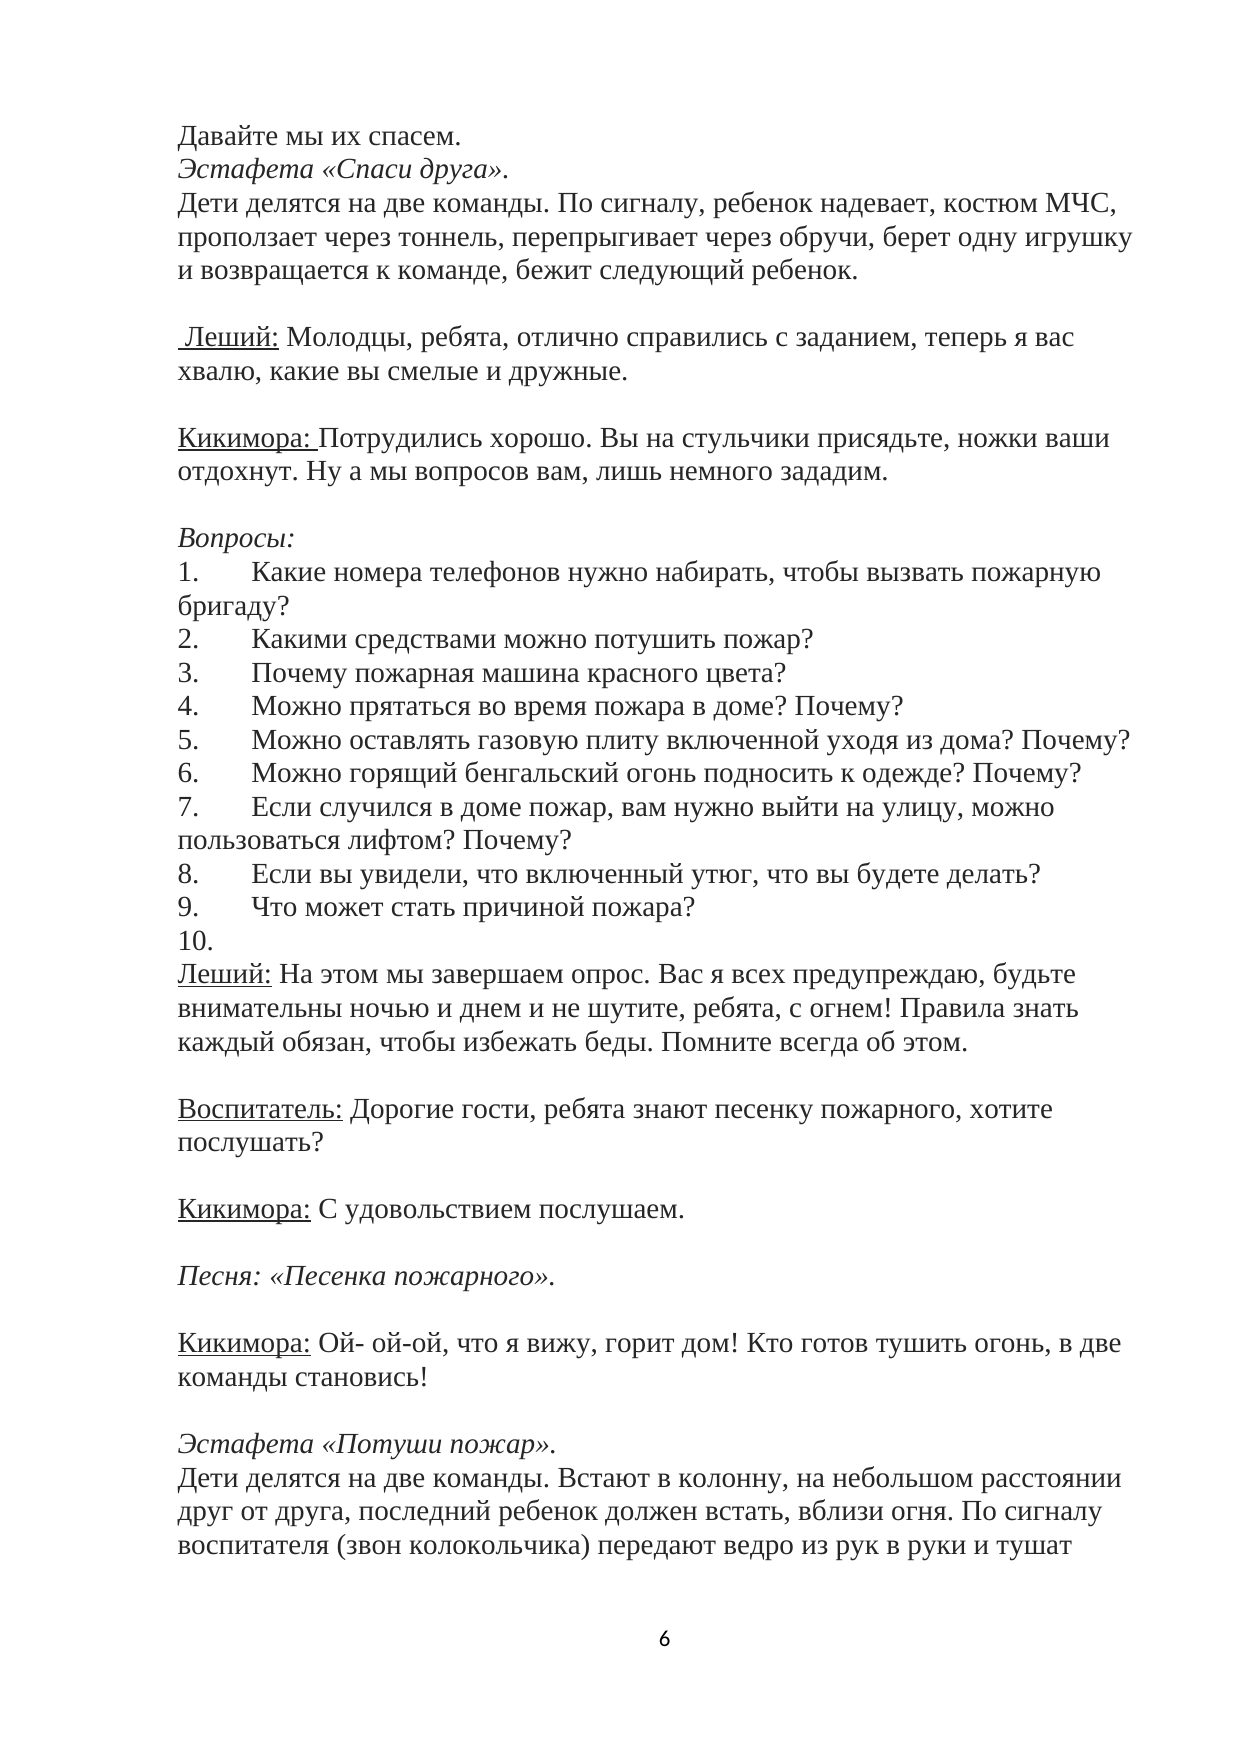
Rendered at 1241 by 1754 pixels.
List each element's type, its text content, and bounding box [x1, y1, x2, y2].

text Леший: Молодцы, ребята, отлично справились с заданием, теперь я вас хвалю, какие вы смелые и дружные. [177, 319, 1152, 386]
list Можно прятаться во время пожара в доме? Почему? [177, 688, 1152, 722]
list Почему пожарная машина красного цвета? [177, 655, 1152, 688]
list Что может стать причиной пожара? [177, 889, 1152, 923]
list Если случился в доме пожар, вам нужно выйти на улицу, можно пользоваться лифтом? Почему? [177, 789, 1152, 856]
text Вопросы: [177, 521, 1152, 554]
text Эстафета «Потуши пожар». [177, 1426, 1152, 1460]
text Кикимора: С удовольствием послушаем. [177, 1191, 1152, 1225]
text Кикимора: Потрудились хорошо. Вы на стульчики присядьте, ножки ваши отдохнут. Ну а мы вопросов вам, лишь немного зададим. [177, 420, 1152, 487]
list Если вы увидели, что включенный утюг, что вы будете делать? [177, 856, 1152, 889]
text Кикимора: Ой- ой-ой, что я вижу, горит дом! Кто готов тушить огонь, в две команды становись! [177, 1326, 1152, 1393]
text Воспитатель: Дорогие гости, ребята знают песенку пожарного, хотите послушать? [177, 1091, 1152, 1158]
text Дети делятся на две команды. По сигналу, ребенок надевает, костюм МЧС, проползает через тоннель, перепрыгивает через обручи, берет одну игрушку и возвращается к команде, бежит следующий ребенок. [177, 185, 1152, 286]
list Можно оставлять газовую плиту включенной уходя из дома? Почему? [177, 722, 1152, 755]
list Какими средствами можно потушить пожар? [177, 621, 1152, 655]
list Можно горящий бенгальский огонь подносить к одежде? Почему? [177, 755, 1152, 789]
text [177, 1460, 1152, 1560]
text Эстафета «Спаси друга». [177, 152, 1152, 185]
text Песня: «Песенка пожарного». [177, 1258, 1152, 1292]
text Давайте мы их спасем. [177, 118, 1152, 152]
text Леший: На этом мы завершаем опрос. Вас я всех предупреждаю, будьте внимательны ночью и днем и не шутите, ребята, с огнем! Правила знать каждый обязан, чтобы избежать беды. Помните всегда об этом. [177, 957, 1152, 1057]
list Какие номера телефонов нужно набирать, чтобы вызвать пожарную бригаду? [177, 554, 1152, 621]
